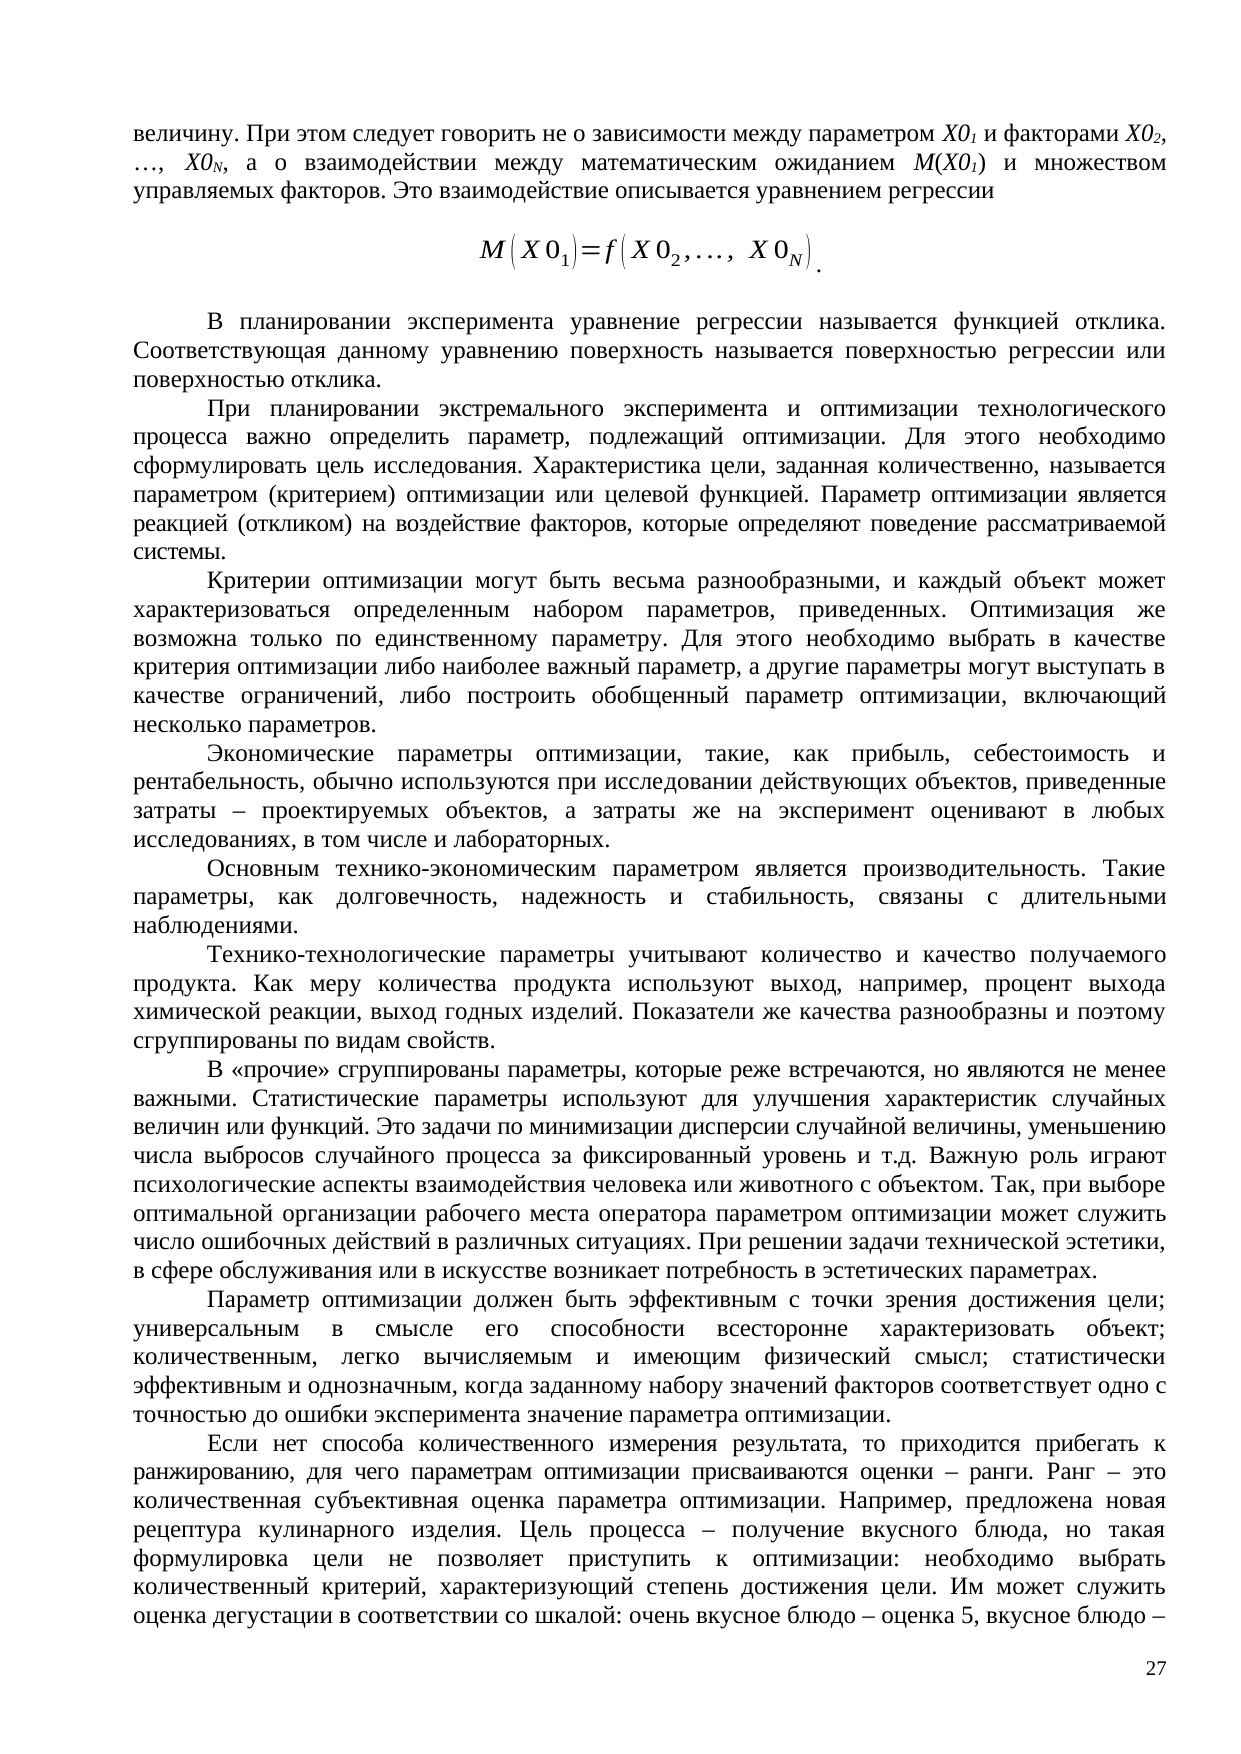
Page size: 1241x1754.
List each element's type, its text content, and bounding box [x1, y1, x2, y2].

text В «прочие» сгруппированы параметры, которые реже встречаются, но являются не менее важными. Статистические параметры используют для улучшения характеристик случайных величин или функций. Это задачи по минимизации дисперсии случайной величины, уменьшению числа выбросов случайного процесса за фиксированный уровень и т.д. Важную роль играют психологические аспекты взаимодействия человека или животного с объектом. Так, при выборе оптимальной организации рабочего места оператора параметром оптимизации может служить число ошибочных действий в различных ситуациях. При решении задачи технической эстетики, в сфере обслуживания или в искусстве возникает потребность в эстетических параметрах. [133, 1054, 1167, 1284]
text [133, 1428, 1167, 1629]
text Основным технико-экономическим параметром является производительность. Такие параметры, как долговечность, надежность и стабильность, связаны с длительными наблюдениями. [133, 853, 1167, 939]
text При планировании экстремального эксперимента и оптимизации технологического процесса важно определить параметр, подлежащий оптимизации. Для этого необходимо сформулировать цель исследования. Характеристика цели, заданная количественно, называется параметром (критерием) оптимизации или целевой функцией. Параметр оптимизации является реакцией (откликом) на воздействие факторов, которые определяют поведение рассматриваемой системы. [133, 393, 1167, 565]
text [133, 118, 1167, 204]
text Технико-технологические параметры учитывают количество и качество получаемого продукта. Как меру количества продукта используют выход, например, процент выхода химической реакции, выход годных изделий. Показатели же качества разнообразны и поэтому сгруппированы по видам свойств. [133, 939, 1167, 1054]
text . [133, 233, 1167, 278]
text В планировании эксперимента уравнение регрессии называется функцией отклика. Соответствующая данному уравнению поверхность называется поверхностью регрессии или поверхностью отклика. [133, 306, 1167, 393]
text Параметр оптимизации должен быть эффективным с точки зрения достижения цели; универсальным в смысле его способности всесторонне характеризовать объект; количественным, легко вычисляемым и имеющим физический смысл; статистически эффективным и однозначным, когда заданному набору значений факторов соответствует одно с точностью до ошибки эксперимента значение параметра оптимизации. [133, 1284, 1167, 1428]
text Критерии оптимизации могут быть весьма разнообразными, и каждый объект может характеризоваться определенным набором параметров, приведенных. Оптимизация же возможна только по единственному параметру. Для этого необходимо выбрать в качестве критерия оптимизации либо наиболее важный параметр, а другие параметры могут выступать в качестве ограничений, либо построить обобщенный параметр оптимизации, включающий несколько параметров. [133, 565, 1167, 738]
text Экономические параметры оптимизации, такие, как прибыль, себестоимость и рентабельность, обычно используются при исследовании действующих объектов, приведенные затраты – проектируемых объектов, а затраты же на эксперимент оценивают в любых исследованиях, в том числе и лабораторных. [133, 738, 1167, 853]
